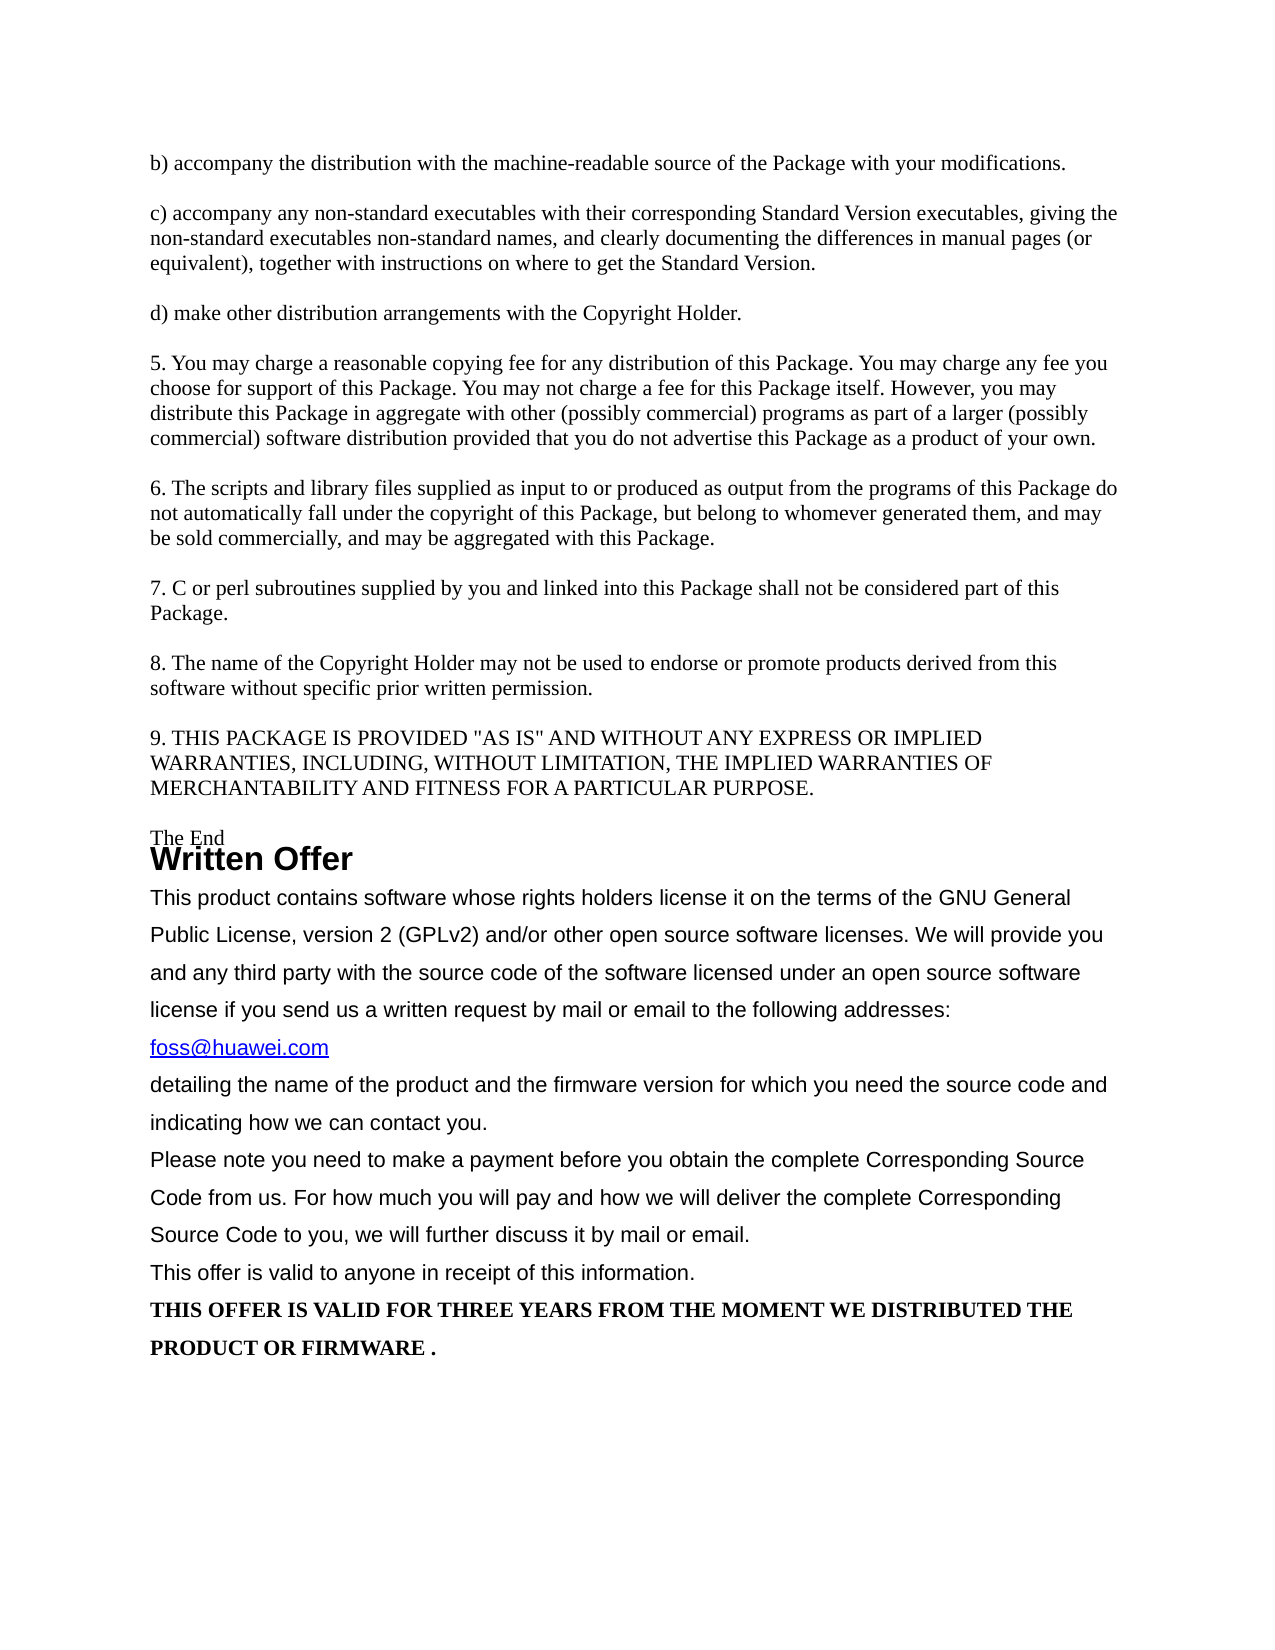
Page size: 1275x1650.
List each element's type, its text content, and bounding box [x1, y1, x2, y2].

text This offer is valid for three years from the moment we distributed the product or firmware . [150, 1287, 1125, 1362]
text Written Offer [150, 850, 1125, 875]
text Please note you need to make a payment before you obtain the complete Corresponding Source Code from us. For how much you will pay and how we will deliver the complete Corresponding Source Code to you, we will further discuss it by mail or email. [150, 1137, 1125, 1250]
text This product contains software whose rights holders license it on the terms of the GNU General Public License, version 2 (GPLv2) and/or other open source software licenses. We will provide you and any third party with the source code of the software licensed under an open source software license if you send us a written request by mail or email to the following addresses: [150, 875, 1125, 1025]
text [150, 150, 1125, 850]
text detailing the name of the product and the firmware version for which you need the source code and indicating how we can contact you. [150, 1062, 1125, 1137]
text foss@huawei.com [150, 1025, 1125, 1062]
text This offer is valid to anyone in receipt of this information. [150, 1250, 1125, 1287]
